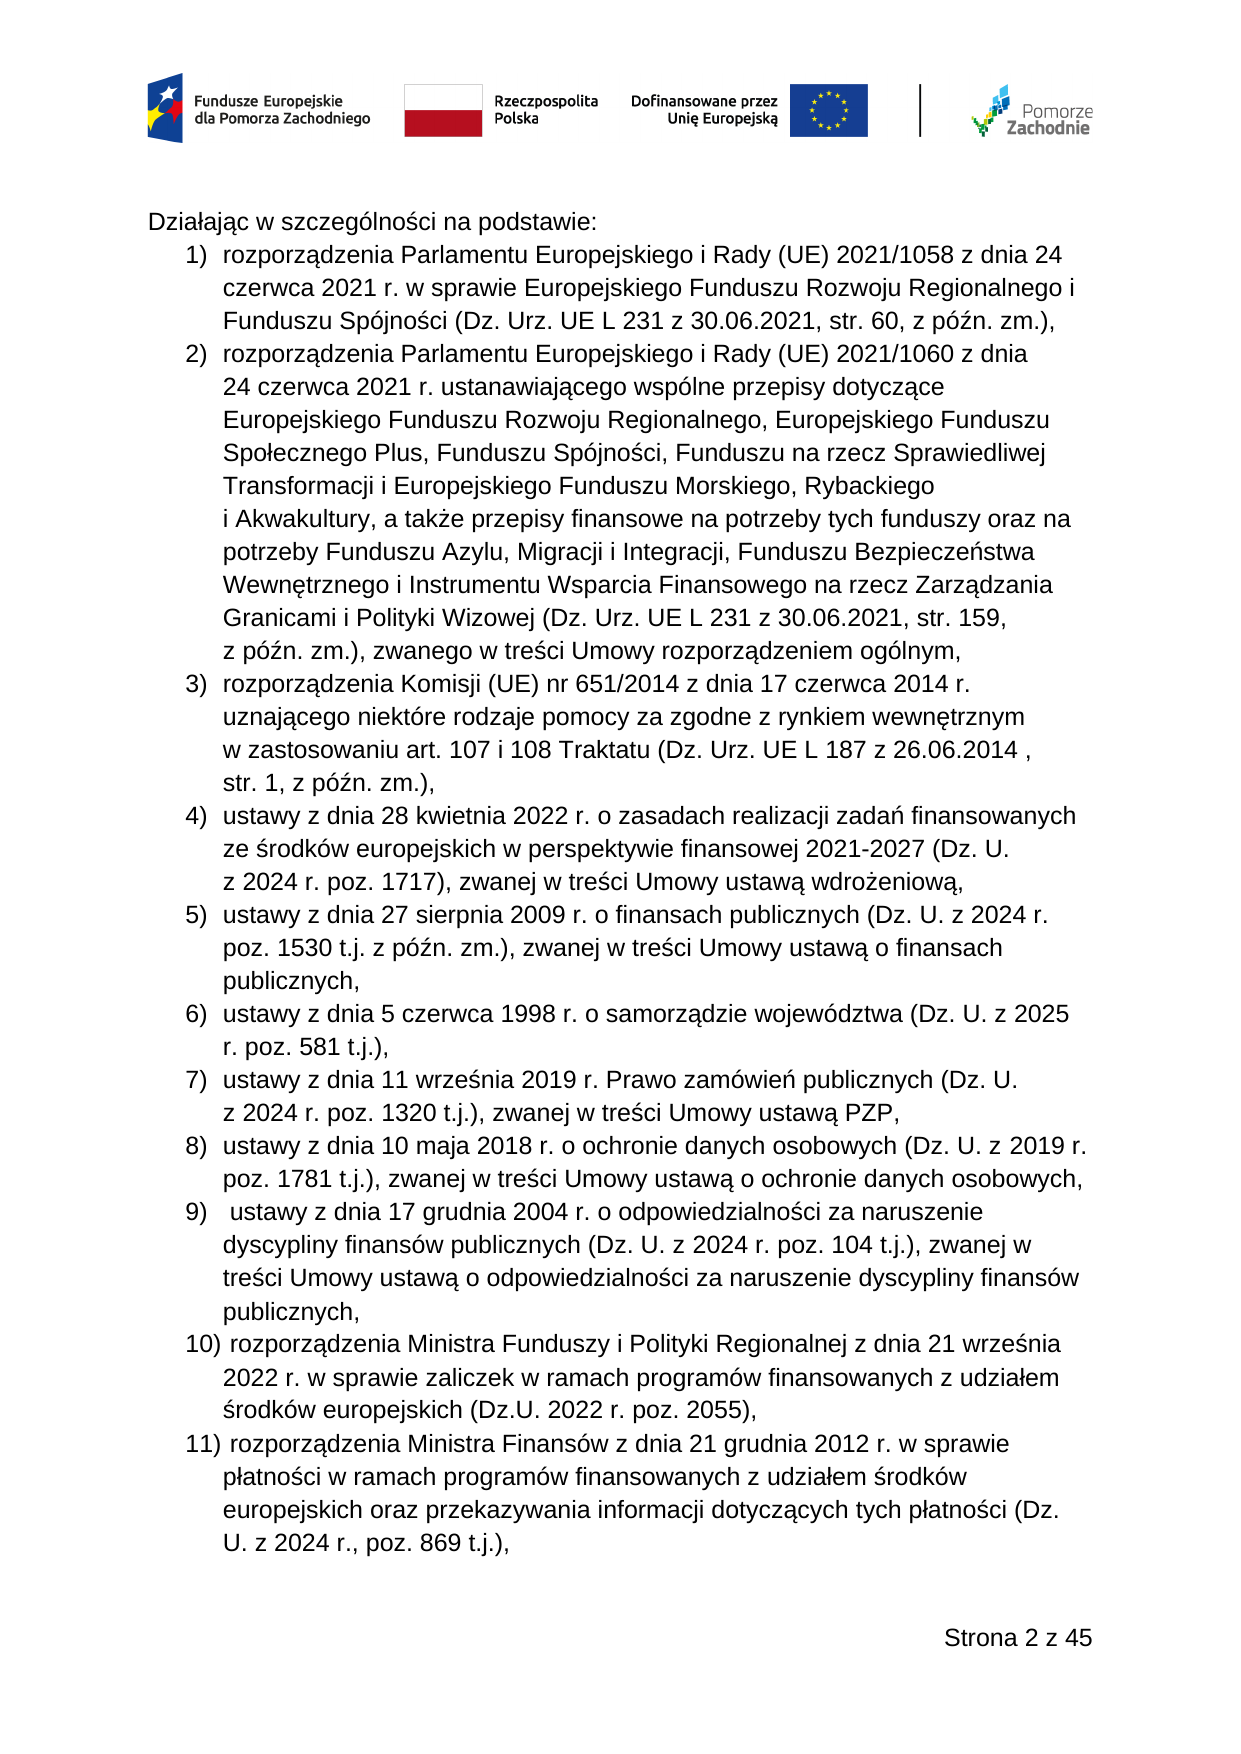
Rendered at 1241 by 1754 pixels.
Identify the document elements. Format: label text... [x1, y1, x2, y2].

list ustawy z dnia 11 września 2019 r. Prawo zamówień publicznych (Dz. U. z 2024 r. poz. 1320 t.j.), zwanej w treści Umowy ustawą PZP, [185, 1065, 1092, 1127]
picture [147, 73, 1093, 143]
list ustawy z dnia 17 grudnia 2004 r. o odpowiedzialności za naruszenie dyscypliny finansów publicznych (Dz. U. z 2024 r. poz. 104 t.j.), zwanej w treści Umowy ustawą o odpowiedzialności za naruszenie dyscypliny finansów publicznych, [185, 1197, 1092, 1325]
list rozporządzenia Parlamentu Europejskiego i Rady (UE) 2021/1058 z dnia 24 czerwca 2021 r. w sprawie Europejskiego Funduszu Rozwoju Regionalnego i Funduszu Spójności (Dz. Urz. UE L 231 z 30.06.2021, str. 60, z późn. zm.), [185, 240, 1092, 334]
list ustawy z dnia 28 kwietnia 2022 r. o zasadach realizacji zadań finansowanych ze środków europejskich w perspektywie finansowej 2021-2027 (Dz. U. z 2024 r. poz. 1717), zwanej w treści Umowy ustawą wdrożeniową, [185, 801, 1092, 896]
list rozporządzenia Komisji (UE) nr 651/2014 z dnia 17 czerwca 2014 r. uznającego niektóre rodzaje pomocy za zgodne z rynkiem wewnętrznym w zastosowaniu art. 107 i 108 Traktatu (Dz. Urz. UE L 187 z 26.06.2014 , str. 1, z późn. zm.), [185, 669, 1092, 797]
list rozporządzenia Ministra Finansów z dnia 21 grudnia 2012 r. w sprawie płatności w ramach programów finansowanych z udziałem środków europejskich oraz przekazywania informacji dotyczących tych płatności (Dz. U. z 2024 r., poz. 869 t.j.), [185, 1428, 1092, 1556]
list ustawy z dnia 10 maja 2018 r. o ochronie danych osobowych (Dz. U. z 2019 r. poz. 1781 t.j.), zwanej w treści Umowy ustawą o ochronie danych osobowych, [185, 1131, 1092, 1193]
list rozporządzenia Parlamentu Europejskiego i Rady (UE) 2021/1060 z dnia 24 czerwca 2021 r. ustanawiającego wspólne przepisy dotyczące Europejskiego Funduszu Rozwoju Regionalnego, Europejskiego Funduszu Społecznego Plus, Funduszu Spójności, Funduszu na rzecz Sprawiedliwej Transformacji i Europejskiego Funduszu Morskiego, Rybackiego i Akwakultury, a także przepisy finansowe na potrzeby tych funduszy oraz na potrzeby Funduszu Azylu, Migracji i Integracji, Funduszu Bezpieczeństwa Wewnętrznego i Instrumentu Wsparcia Finansowego na rzecz Zarządzania Granicami i Polityki Wizowej (Dz. Urz. UE L 231 z 30.06.2021, str. 159, z późn. zm.), zwanego w treści Umowy rozporządzeniem ogólnym, [185, 339, 1092, 665]
text Działając w szczególności na podstawie: [148, 207, 1092, 236]
list rozporządzenia Ministra Funduszy i Polityki Regionalnej z dnia 21 września 2022 r. w sprawie zaliczek w ramach programów finansowanych z udziałem środków europejskich (Dz.U. 2022 r. poz. 2055), [185, 1329, 1092, 1424]
list ustawy z dnia 5 czerwca 1998 r. o samorządzie województwa (Dz. U. z 2025 r. poz. 581 t.j.), [185, 999, 1092, 1061]
list ustawy z dnia 27 sierpnia 2009 r. o finansach publicznych (Dz. U. z 2024 r. poz. 1530 t.j. z późn. zm.), zwanej w treści Umowy ustawą o finansach publicznych, [185, 900, 1092, 995]
